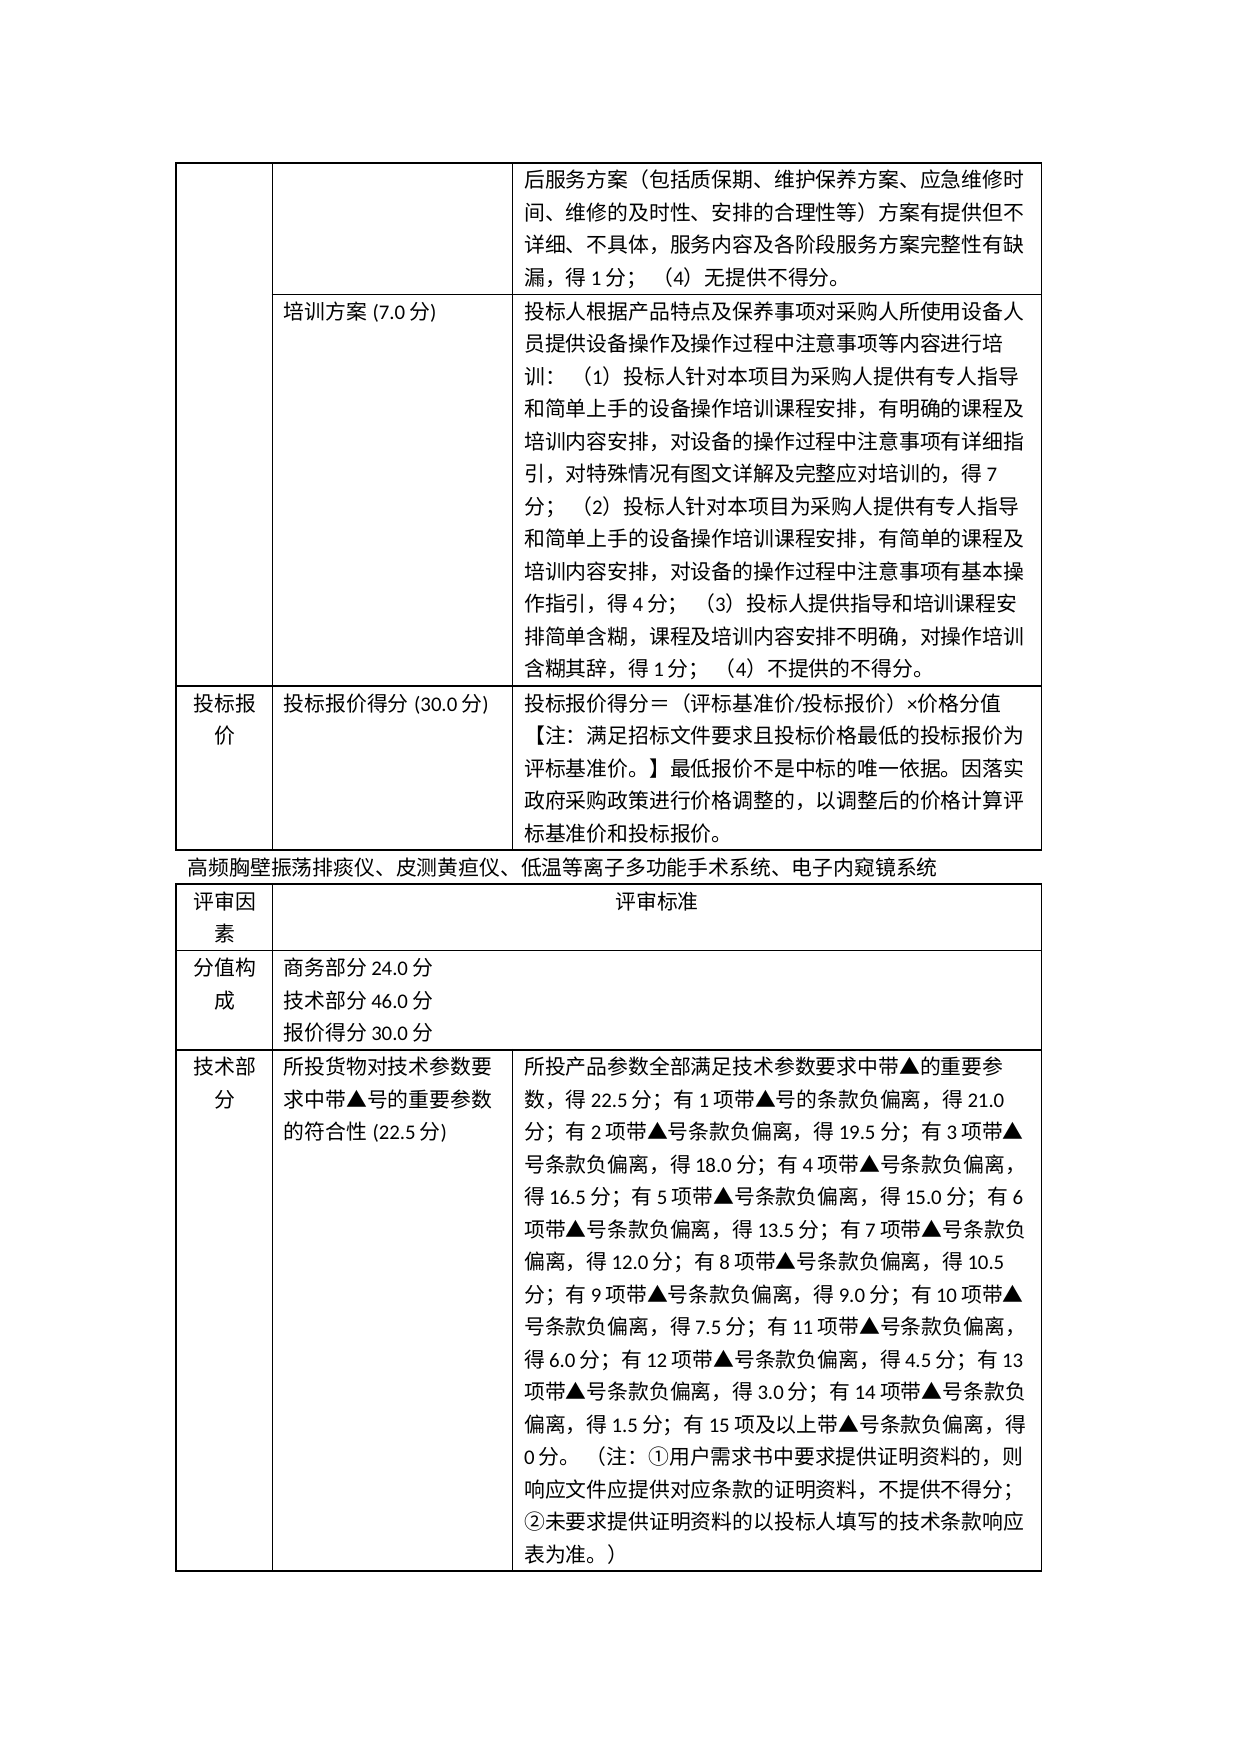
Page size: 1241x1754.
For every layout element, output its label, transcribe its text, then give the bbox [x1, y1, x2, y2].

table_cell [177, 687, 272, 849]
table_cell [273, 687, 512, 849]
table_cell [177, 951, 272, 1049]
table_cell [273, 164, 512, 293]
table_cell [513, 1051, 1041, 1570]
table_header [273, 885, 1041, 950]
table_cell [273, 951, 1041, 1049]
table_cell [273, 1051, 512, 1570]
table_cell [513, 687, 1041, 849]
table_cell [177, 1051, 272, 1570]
text 高频胸壁振荡排痰仪、皮测黄疸仪、低温等离子多功能手术系统、电子内窥镜系统 [187, 851, 1053, 883]
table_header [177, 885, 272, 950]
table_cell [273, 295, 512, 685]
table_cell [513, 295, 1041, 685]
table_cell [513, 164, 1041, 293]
